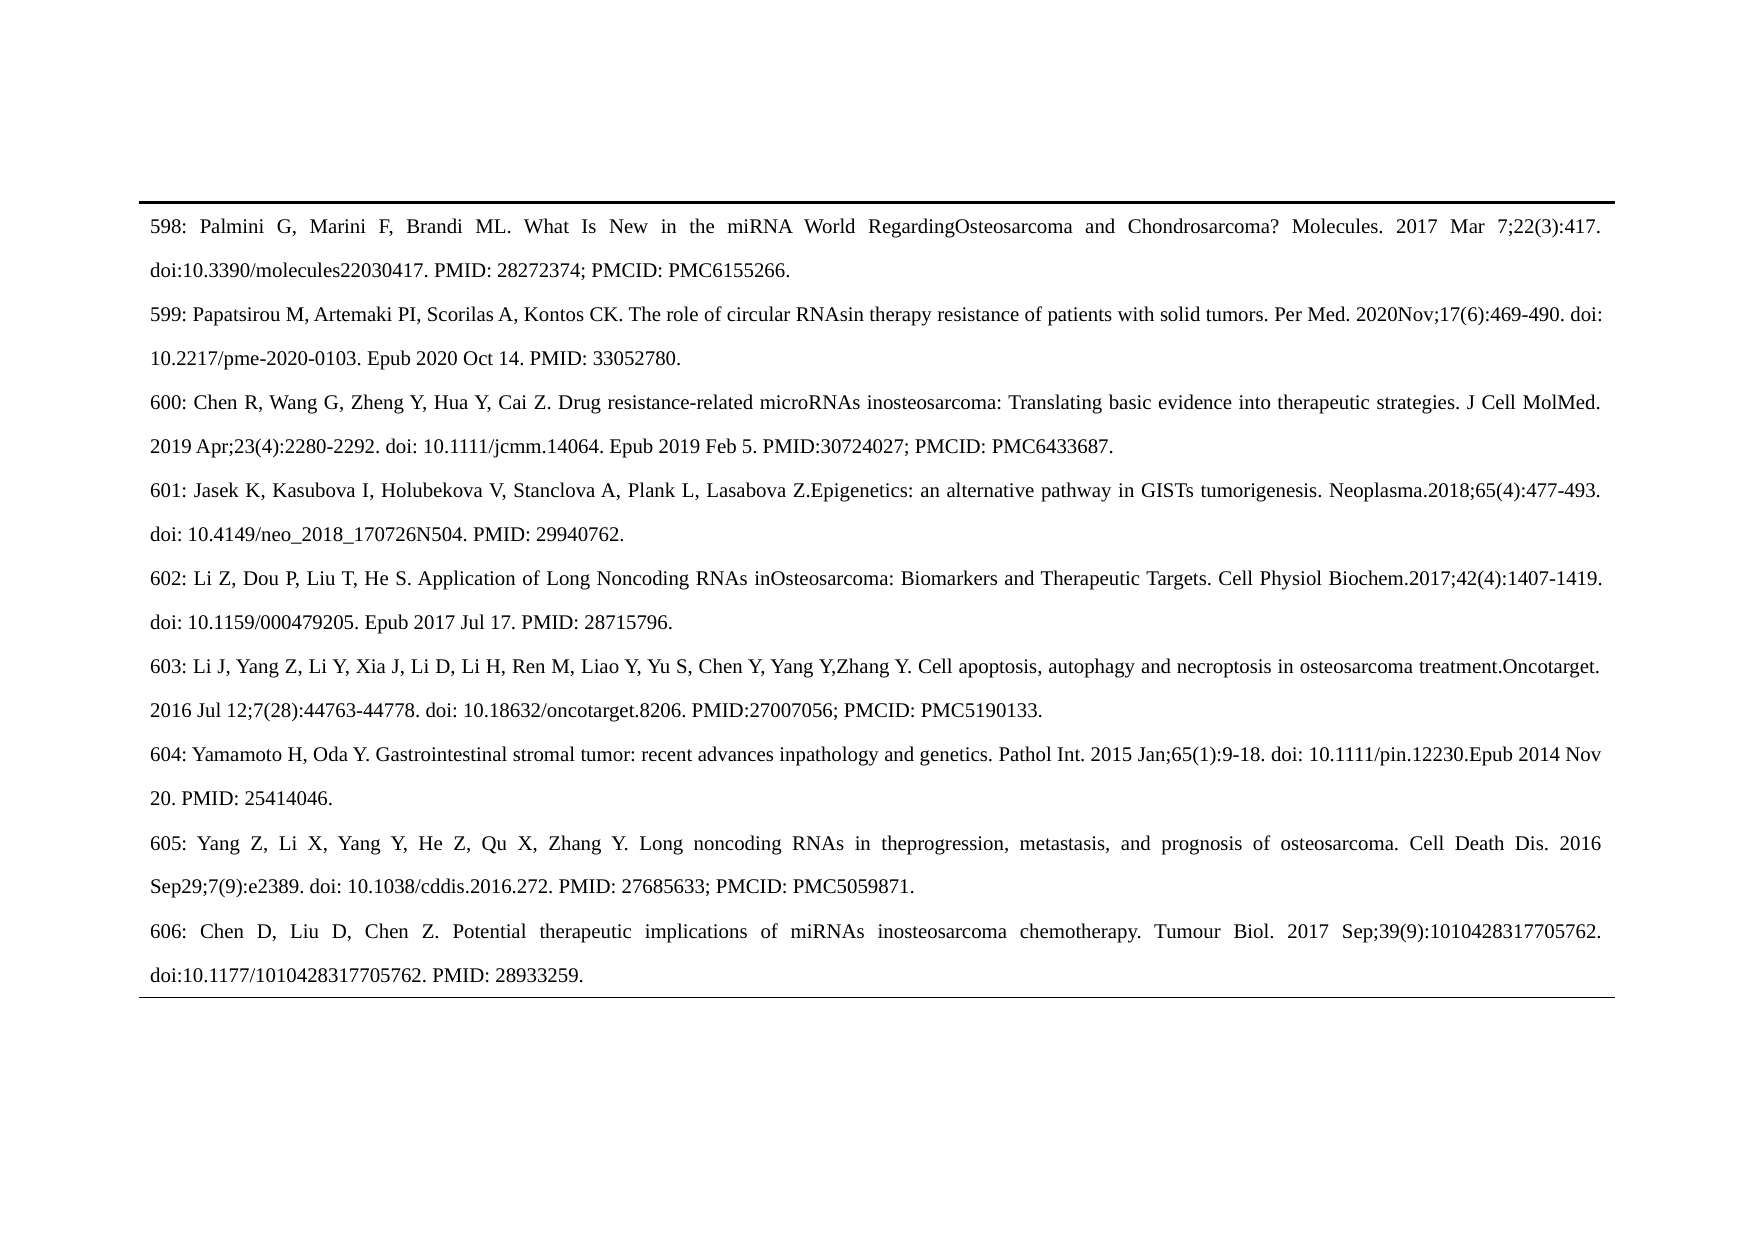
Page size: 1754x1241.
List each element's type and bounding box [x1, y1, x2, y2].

table_cell [139, 204, 1615, 997]
